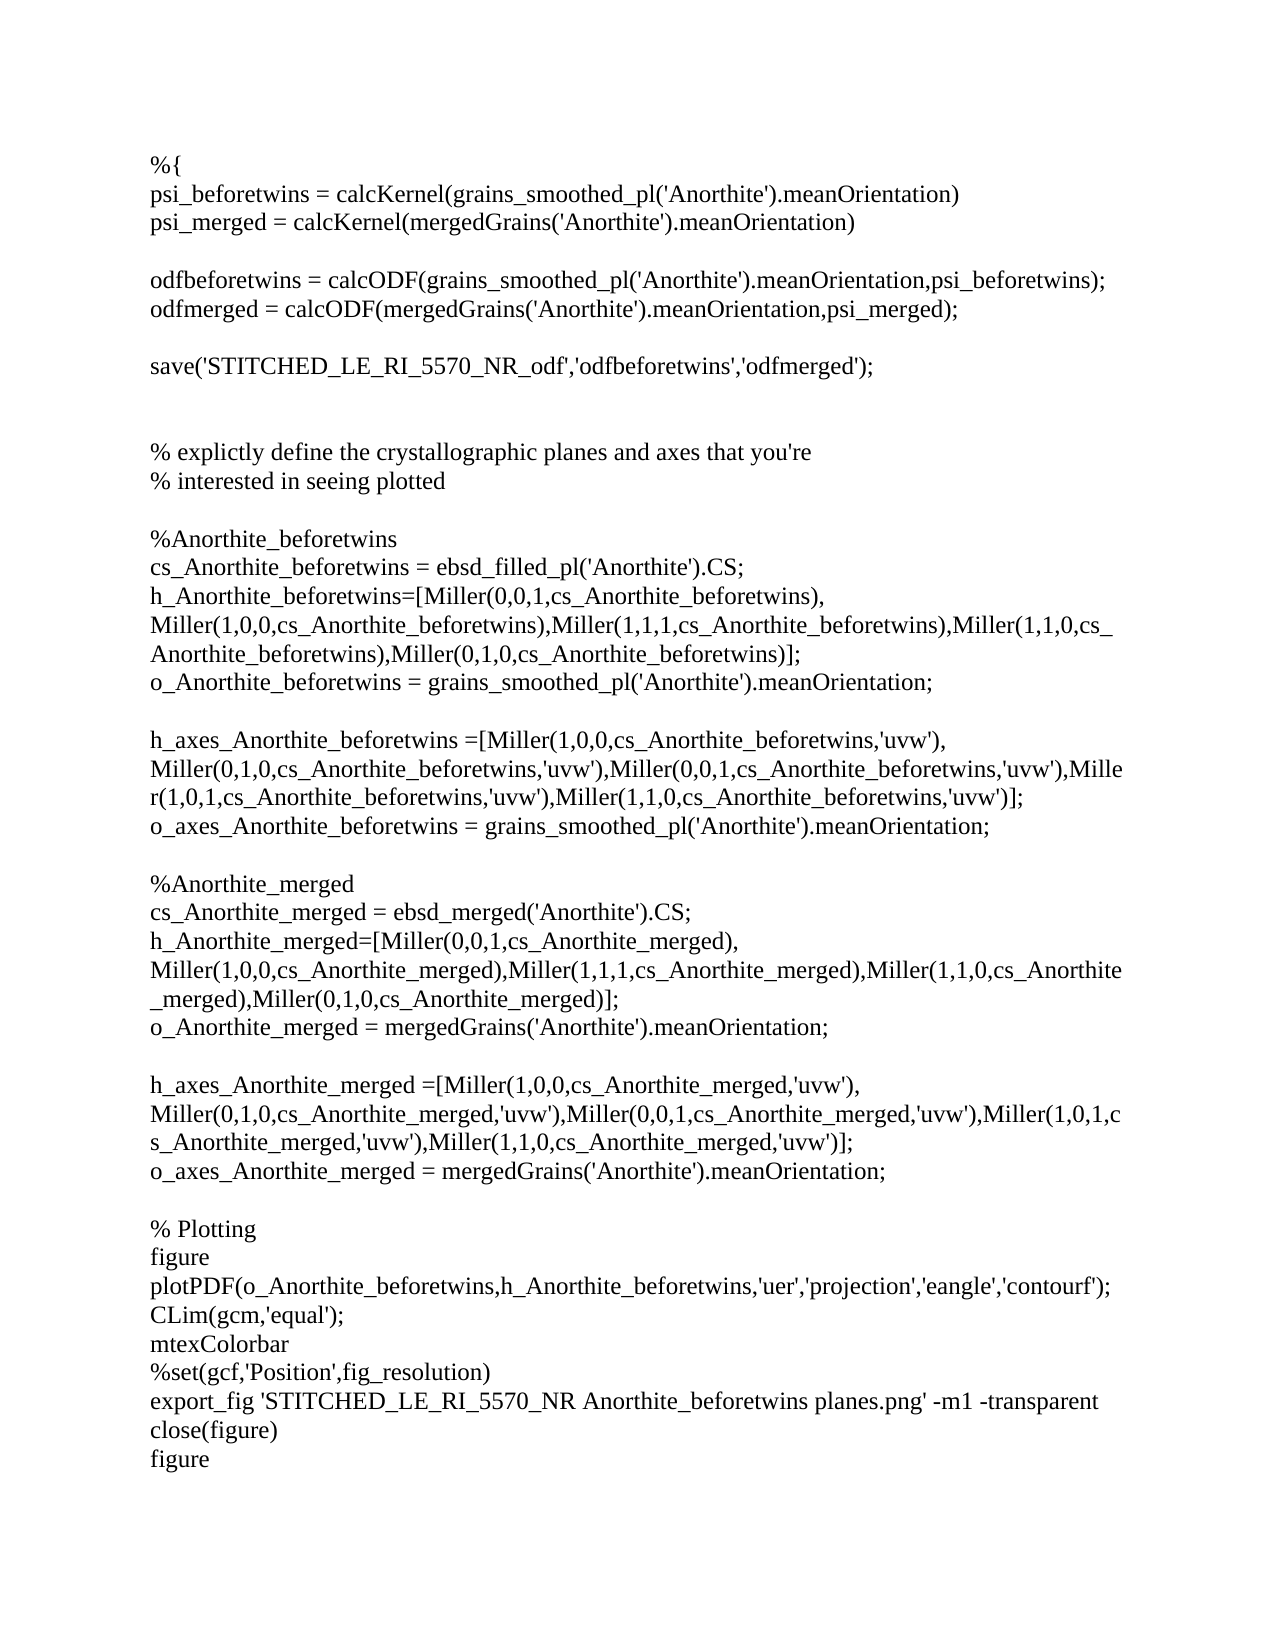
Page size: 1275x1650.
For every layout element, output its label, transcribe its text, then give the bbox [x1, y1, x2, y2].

text save('STITCHED_LE_RI_5570_NR_odf','odfbeforetwins','odfmerged'); [150, 351, 1125, 380]
text psi_merged = calcKernel(mergedGrains('Anorthite').meanOrientation) [150, 207, 1125, 236]
text CLim(gcm,'equal'); [150, 1300, 1125, 1329]
text odfmerged = calcODF(mergedGrains('Anorthite').meanOrientation,psi_merged); [150, 294, 1125, 322]
text figure [150, 1242, 1125, 1271]
text o_Anorthite_merged = mergedGrains('Anorthite').meanOrientation; [150, 1012, 1125, 1041]
text o_Anorthite_beforetwins = grains_smoothed_pl('Anorthite').meanOrientation; [150, 667, 1125, 696]
text export_fig 'STITCHED_LE_RI_5570_NR Anorthite_beforetwins planes.png' -m1 -transparent [150, 1386, 1125, 1415]
text %Anorthite_merged [150, 869, 1125, 897]
text plotPDF(o_Anorthite_beforetwins,h_Anorthite_beforetwins,'uer','projection','eangle','contourf'); [150, 1271, 1125, 1300]
text %set(gcf,'Position',fig_resolution) [150, 1357, 1125, 1386]
text cs_Anorthite_beforetwins = ebsd_filled_pl('Anorthite').CS; [150, 552, 1125, 581]
text o_axes_Anorthite_merged = mergedGrains('Anorthite').meanOrientation; [150, 1156, 1125, 1185]
text mtexColorbar [150, 1329, 1125, 1357]
text cs_Anorthite_merged = ebsd_merged('Anorthite').CS; [150, 897, 1125, 926]
text h_axes_Anorthite_beforetwins =[Miller(1,0,0,cs_Anorthite_beforetwins,'uvw'), Miller(0,1,0,cs_Anorthite_beforetwins,'uvw'),Miller(0,0,1,cs_Anorthite_beforetwins,'uvw'),Miller(1,0,1,cs_Anorthite_beforetwins,'uvw'),Miller(1,1,0,cs_Anorthite_beforetwins,'uvw')]; [150, 725, 1125, 811]
text % explictly define the crystallographic planes and axes that you're [150, 437, 1125, 466]
text figure [150, 1444, 1125, 1472]
text %Anorthite_beforetwins [150, 524, 1125, 552]
text % interested in seeing plotted [150, 466, 1125, 495]
text h_axes_Anorthite_merged =[Miller(1,0,0,cs_Anorthite_merged,'uvw'), Miller(0,1,0,cs_Anorthite_merged,'uvw'),Miller(0,0,1,cs_Anorthite_merged,'uvw'),Miller(1,0,1,cs_Anorthite_merged,'uvw'),Miller(1,1,0,cs_Anorthite_merged,'uvw')]; [150, 1070, 1125, 1156]
text odfbeforetwins = calcODF(grains_smoothed_pl('Anorthite').meanOrientation,psi_beforetwins); [150, 265, 1125, 294]
text o_axes_Anorthite_beforetwins = grains_smoothed_pl('Anorthite').meanOrientation; [150, 811, 1125, 840]
text close(figure) [150, 1415, 1125, 1444]
text %{ [150, 150, 1125, 179]
text % Plotting [150, 1214, 1125, 1242]
text h_Anorthite_merged=[Miller(0,0,1,cs_Anorthite_merged), Miller(1,0,0,cs_Anorthite_merged),Miller(1,1,1,cs_Anorthite_merged),Miller(1,1,0,cs_Anorthite_merged),Miller(0,1,0,cs_Anorthite_merged)]; [150, 926, 1125, 1012]
text h_Anorthite_beforetwins=[Miller(0,0,1,cs_Anorthite_beforetwins), Miller(1,0,0,cs_Anorthite_beforetwins),Miller(1,1,1,cs_Anorthite_beforetwins),Miller(1,1,0,cs_Anorthite_beforetwins),Miller(0,1,0,cs_Anorthite_beforetwins)]; [150, 581, 1125, 667]
text psi_beforetwins = calcKernel(grains_smoothed_pl('Anorthite').meanOrientation) [150, 179, 1125, 207]
